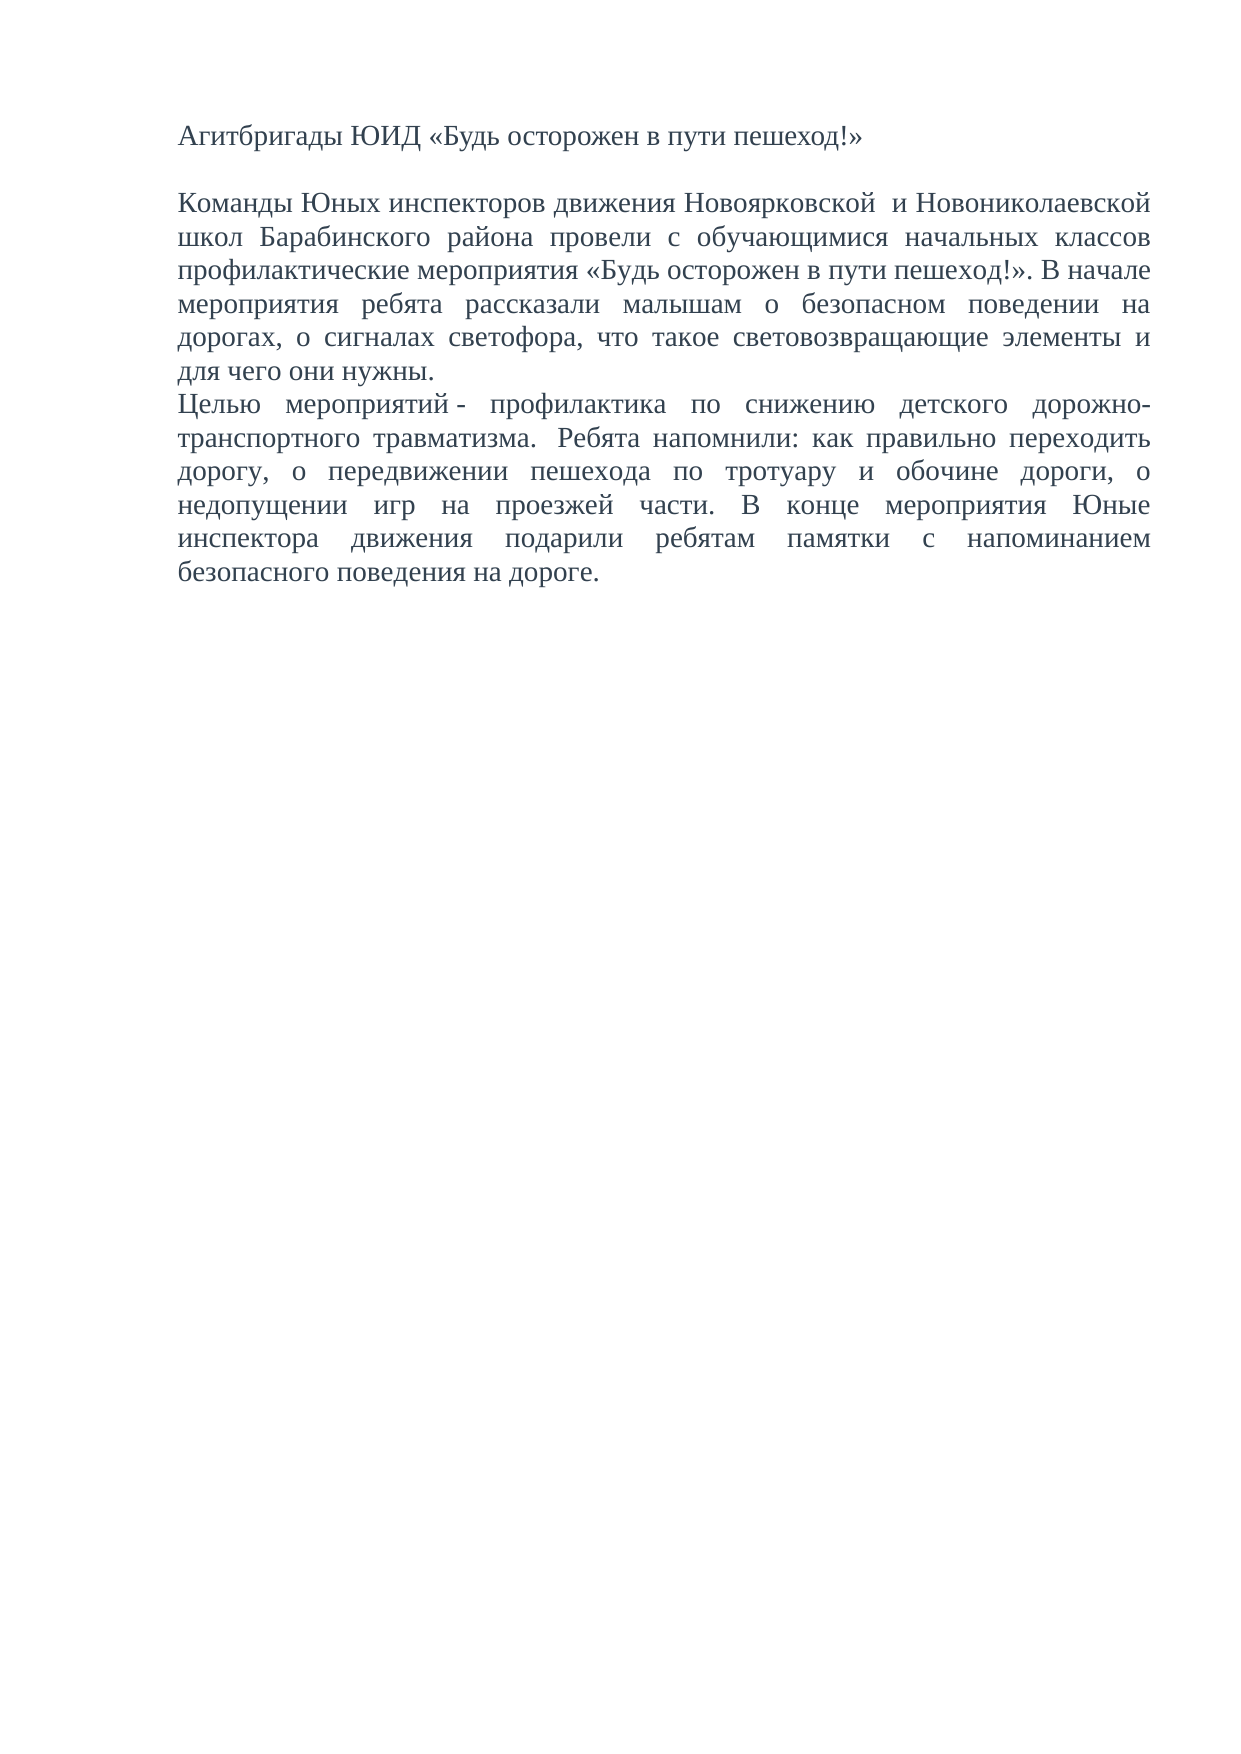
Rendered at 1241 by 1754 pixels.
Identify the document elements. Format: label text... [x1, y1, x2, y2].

text Агитбригады ЮИД «Будь осторожен в пути пешеход!» [177, 118, 1152, 152]
text Целью мероприятий - профилактика по снижению детского дорожно-транспортного травматизма. Ребята напомнили: как правильно переходить дорогу, о передвижении пешехода по тротуару и обочине дороги, о недопущении игр на проезжей части. В конце мероприятия Юные инспектора движения подарили ребятам памятки с напоминанием безопасного поведения на дороге. [177, 386, 1152, 588]
text Команды Юных инспекторов движения Новоярковской и Новониколаевской школ Барабинского района провели с обучающимися начальных классов профилактические мероприятия «Будь осторожен в пути пешеход!». В начале мероприятия ребята рассказали малышам о безопасном поведении на дорогах, о сигналах светофора, что такое световозвращающие элементы и для чего они нужны. [177, 185, 1152, 386]
